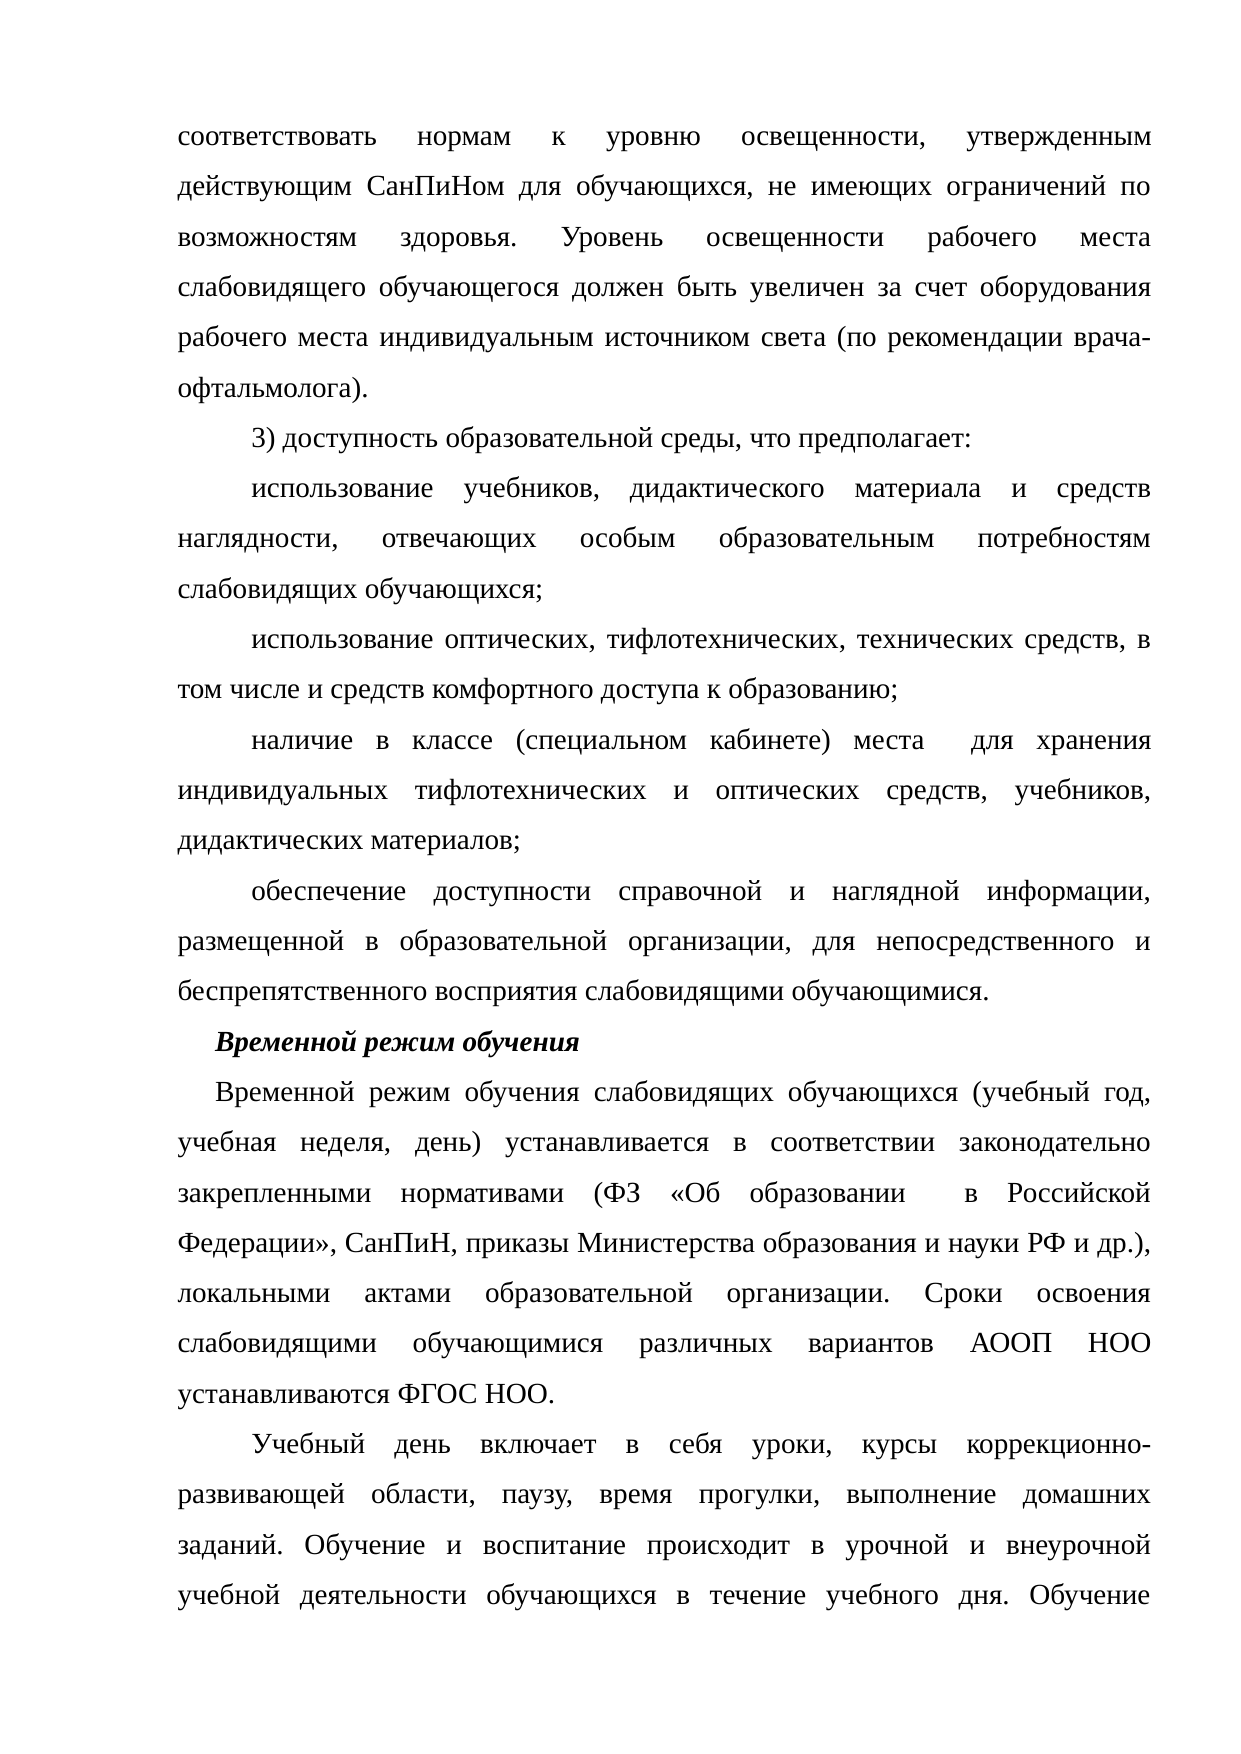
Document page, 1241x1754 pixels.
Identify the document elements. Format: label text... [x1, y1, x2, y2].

text использование оптических, тифлотехнических, технических средств, в том числе и средств комфортного доступа к образованию; [177, 621, 1152, 705]
text обеспечение доступности справочной и наглядной информации, размещенной в образовательной организации, для непосредственного и беспрепятственного восприятия слабовидящими обучающимися. [177, 873, 1152, 1007]
text использование учебников, дидактического материала и средств наглядности, отвечающих особым образовательным потребностям слабовидящих обучающихся; [177, 470, 1152, 604]
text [177, 1426, 1152, 1611]
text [177, 118, 1152, 403]
text 3) доступность образовательной среды, что предполагает: [177, 420, 1152, 453]
text наличие в классе (специальном кабинете) места для хранения индивидуальных тифлотехнических и оптических средств, учебников, дидактических материалов; [177, 722, 1152, 856]
text Временной режим обучения [177, 1024, 1152, 1057]
text Временной режим обучения слабовидящих обучающихся (учебный год, учебная неделя, день) устанавливается в соответствии законодательно закрепленными нормативами (ФЗ «Об образовании в Российской Федерации», СанПиН, приказы Министерства образования и науки РФ и др.), локальными актами образовательной организации. Сроки освоения слабовидящими обучающимися различных вариантов АООП НОО устанавливаются ФГОС НОО. [177, 1074, 1152, 1409]
